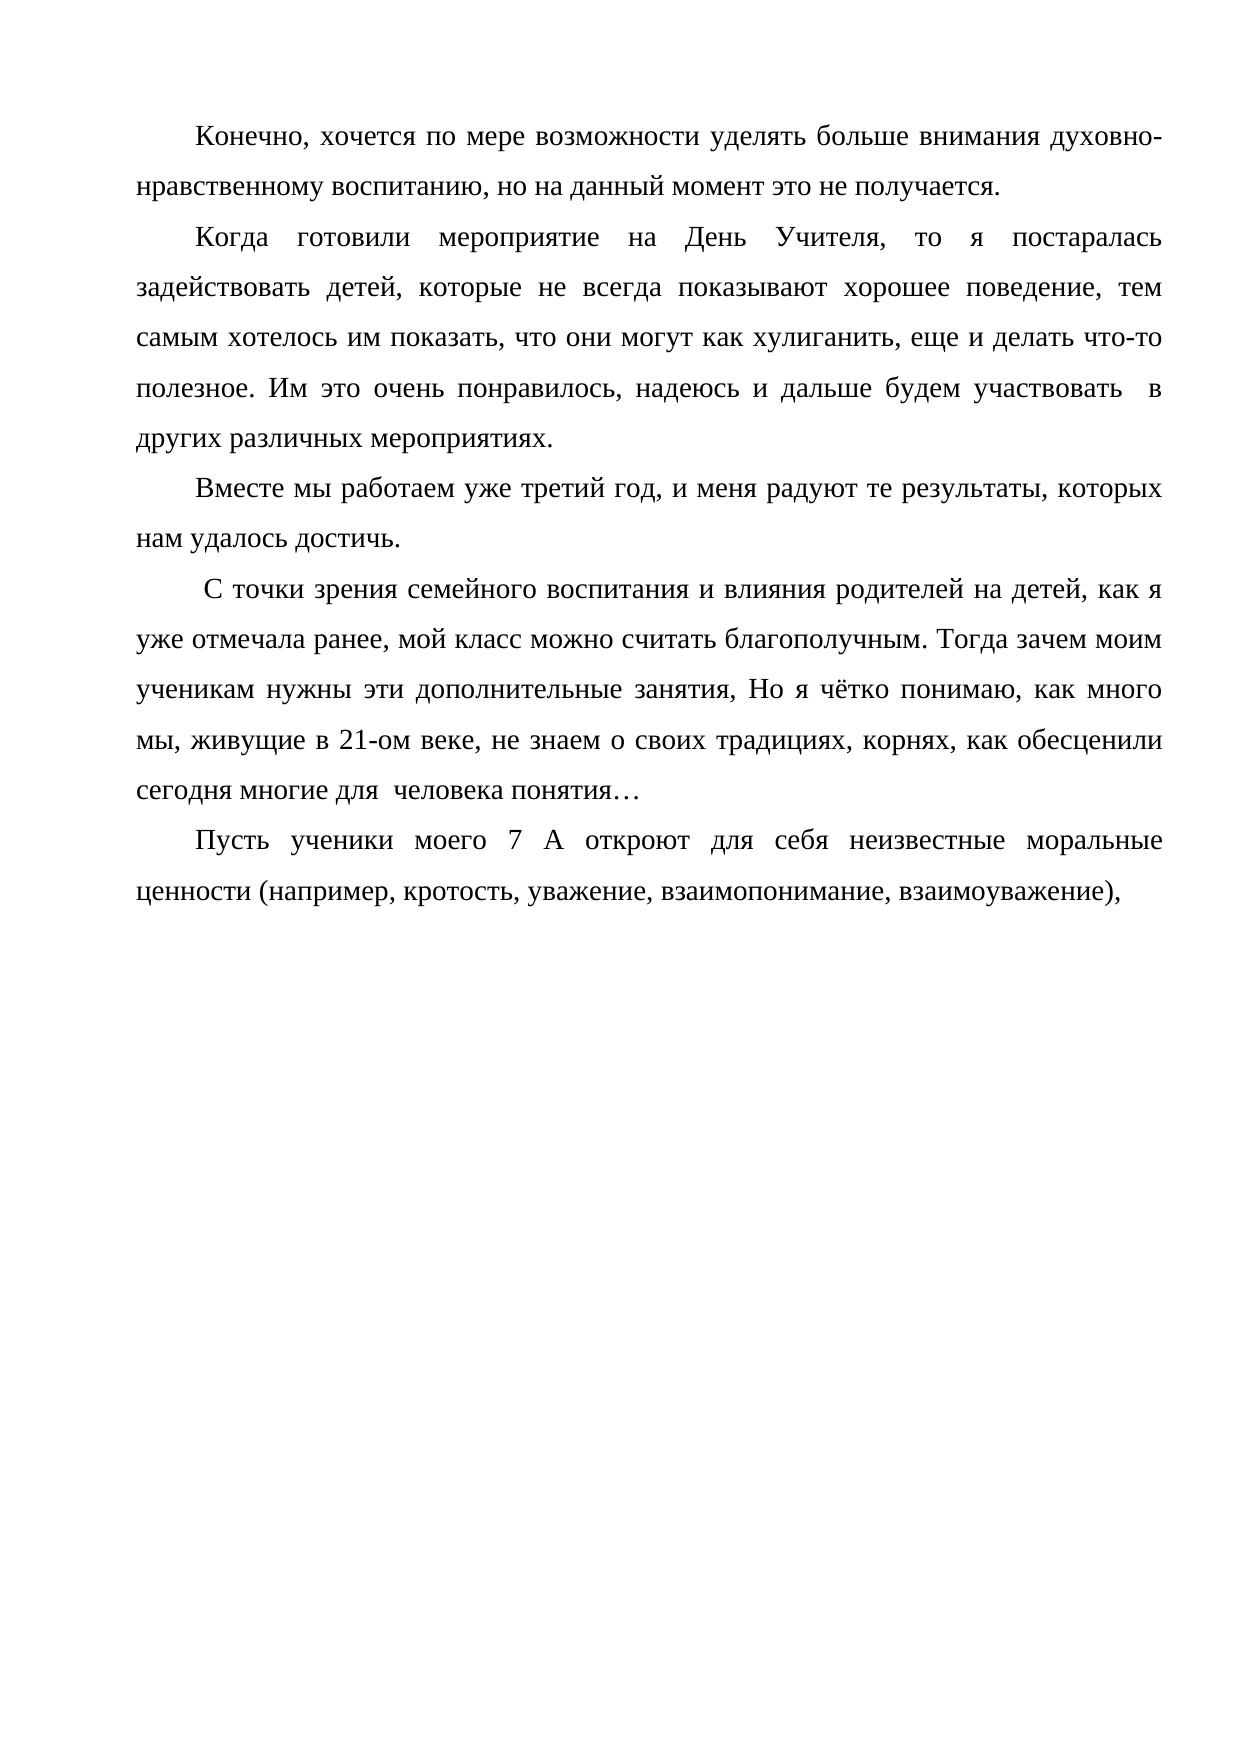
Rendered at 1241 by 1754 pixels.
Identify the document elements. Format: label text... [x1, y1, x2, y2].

text Пусть ученики моего 7 А откроют для себя неизвестные моральные ценности (например, кротость, уважение, взаимопонимание, взаимоуважение), [136, 822, 1163, 906]
text С точки зрения семейного воспитания и влияния родителей на детей, как я уже отмечала ранее, мой класс можно считать благополучным. Тогда зачем моим ученикам нужны эти дополнительные занятия, Но я чётко понимаю, как много мы, живущие в 21-ом веке, не знаем о своих традициях, корнях, как обесценили сегодня многие для человека понятия… [136, 571, 1163, 806]
text Конечно, хочется по мере возможности уделять больше внимания духовно-нравственному воспитанию, но на данный момент это не получается. [136, 118, 1163, 202]
text Когда готовили мероприятие на День Учителя, то я постаралась задействовать детей, которые не всегда показывают хорошее поведение, тем самым хотелось им показать, что они могут как хулиганить, еще и делать что-то полезное. Им это очень понравилось, надеюсь и дальше будем участвовать в других различных мероприятиях. [136, 219, 1163, 453]
text Вместе мы работаем уже третий год, и меня радуют те результаты, которых нам удалось достичь. [136, 470, 1163, 554]
